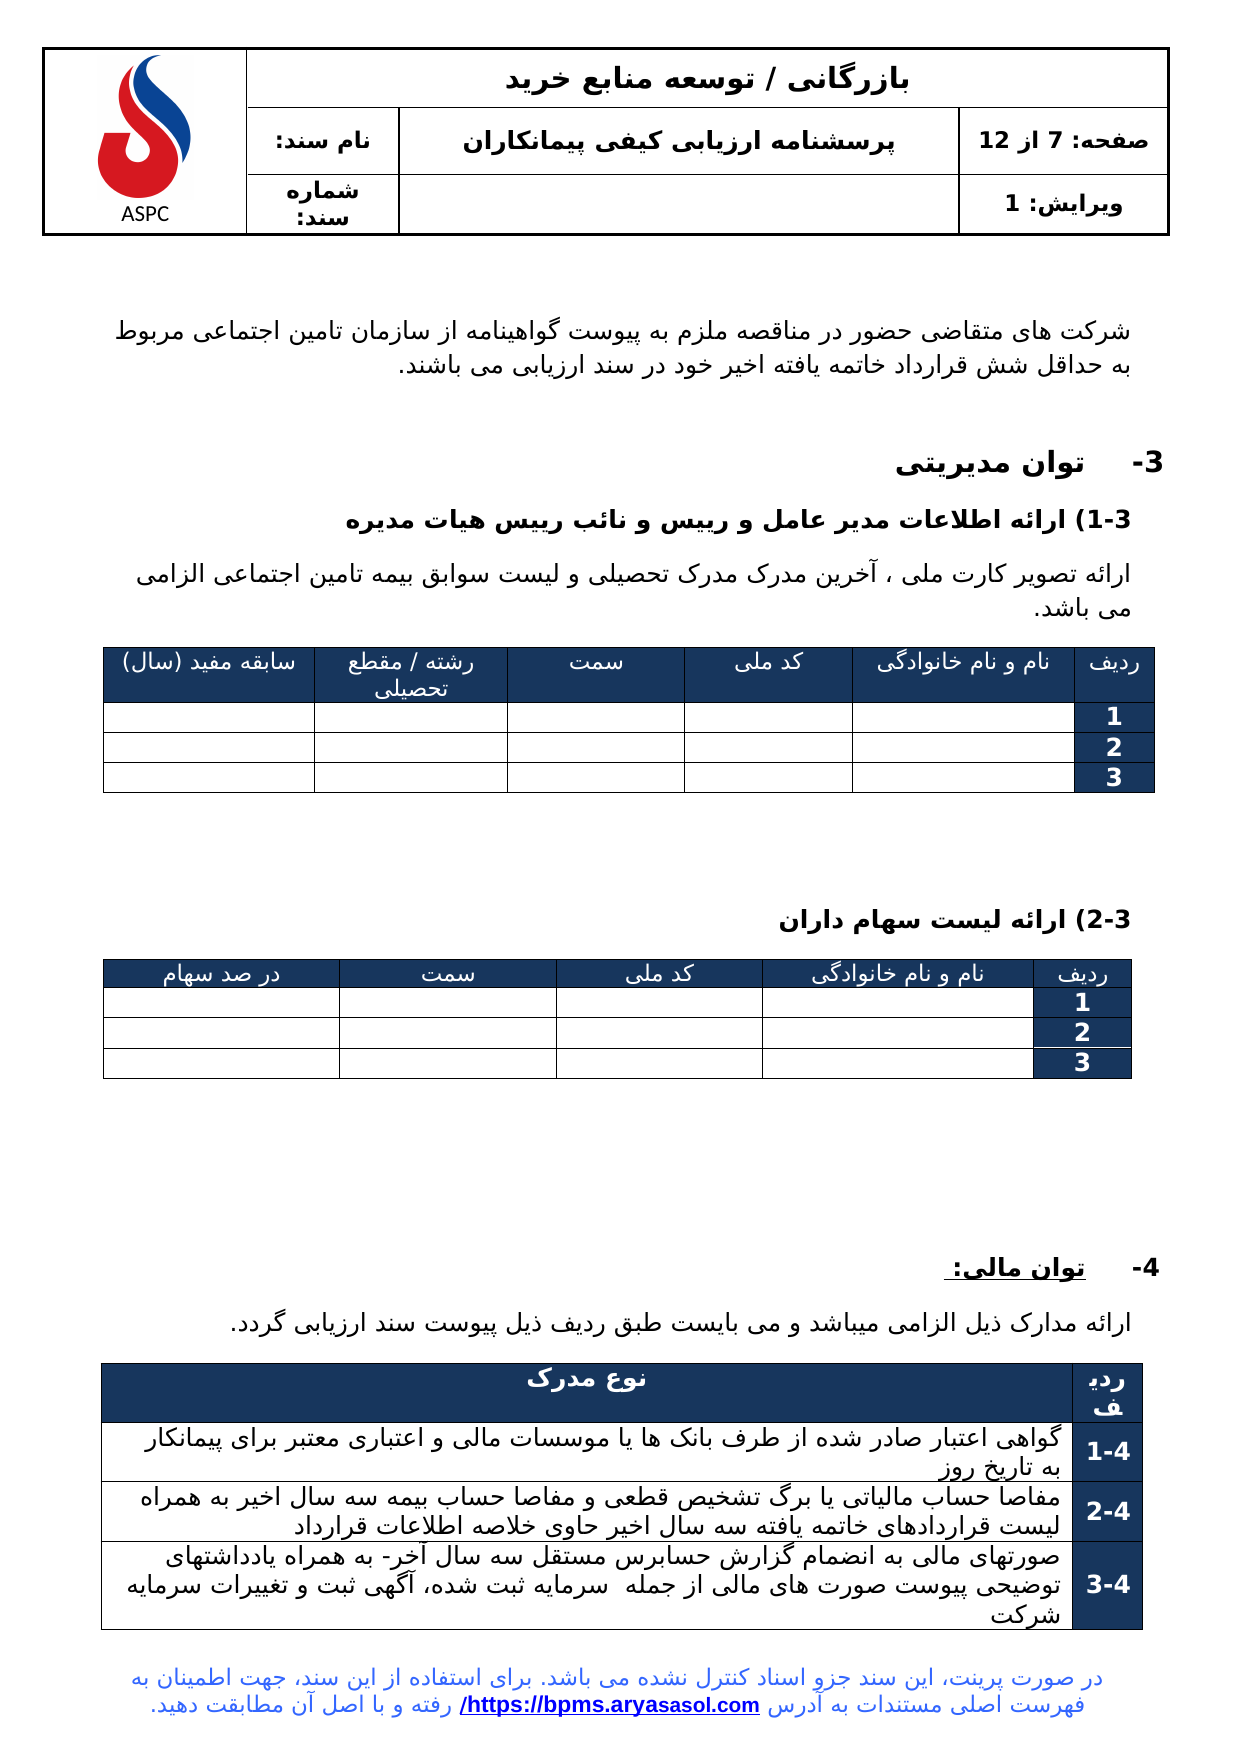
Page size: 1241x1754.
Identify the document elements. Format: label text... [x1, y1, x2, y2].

table_header ردیف [1034, 960, 1131, 987]
table_cell [104, 1018, 339, 1047]
text شرکت های متقاضی حضور در مناقصه ملزم به پیوست گواهینامه از سازمان تامین اجتماعی مربوط به حداقل شش قرارداد خاتمه یافته اخیر خود در سند ارزیابی می باشند. [103, 316, 1132, 379]
table_header در صد سهام [104, 960, 339, 987]
table_cell [685, 763, 852, 792]
picture [96, 55, 194, 200]
table_cell [557, 988, 762, 1017]
table_cell صورتهای مالی به انضمام گزارش حسابرس مستقل سه سال آخر- به همراه یادداشتهای توضیحی پیوست صورت های مالی از جمله سرمایه ثبت شده، آگهی ثبت و تغییرات سرمایه شرکت [102, 1542, 1072, 1629]
table_cell [557, 1049, 762, 1078]
table_cell [104, 763, 314, 792]
text ارائه تصویر کارت ملی ، آخرین مدرک مدرک تحصیلی و لیست سوابق بیمه تامین اجتماعی الزامی می باشد. [103, 559, 1132, 622]
text 1-3) ارائه اطلاعات مدیر عامل و رییس و نائب رییس هیات مدیره [103, 505, 1132, 534]
table_cell 2-4 [1073, 1482, 1142, 1541]
table_header نام و نام خانوادگی [763, 960, 1033, 987]
table_cell [685, 733, 852, 762]
table_header سمت [340, 960, 556, 987]
table_cell 1 [1075, 703, 1154, 732]
table_header نام و نام خانوادگی [853, 648, 1074, 702]
table_cell مفاصا حساب مالیاتی یا برگ تشخیص قطعی و مفاصا حساب بیمه سه سال اخیر به همراه لیست قراردادهای خاتمه یافته سه سال اخیر حاوی خلاصه اطلاعات قرارداد [102, 1482, 1072, 1541]
table_cell [508, 763, 684, 792]
table_cell 1 [1034, 988, 1131, 1017]
table_header کد ملی [557, 960, 762, 987]
table_cell 3 [1075, 763, 1154, 792]
table_cell [853, 733, 1074, 762]
text ارائه مدارک ذیل الزامی میباشد و می بایست طبق ردیف ذیل پیوست سند ارزیابی گردد. [103, 1308, 1132, 1337]
table_cell [763, 988, 1033, 1017]
table_cell [104, 703, 314, 732]
table_cell [508, 733, 684, 762]
table_cell [104, 1049, 339, 1078]
list توان مدیریتی [103, 445, 1132, 479]
table_cell گواهی اعتبار صادر شده از طرف بانک ها یا موسسات مالی و اعتباری معتبر برای پیمانکار به تاریخ روز [102, 1423, 1072, 1481]
table_cell [104, 988, 339, 1017]
table_header رشته / مقطع تحصیلی [315, 648, 507, 702]
table_header نوع مدرک [102, 1364, 1072, 1422]
table_cell [508, 703, 684, 732]
list توان مالی: [103, 1254, 1132, 1283]
table_cell [685, 703, 852, 732]
table_header ردیف [1075, 648, 1154, 702]
text 2-3) ارائه لیست سهام داران [103, 905, 1132, 934]
table_cell 1-4 [1073, 1423, 1142, 1481]
table_header سابقه مفید (سال) [104, 648, 314, 702]
table_cell [557, 1018, 762, 1047]
table_cell [763, 1049, 1033, 1078]
table_cell [763, 1018, 1033, 1047]
table_cell 3 [1034, 1049, 1131, 1078]
table_cell 2 [1034, 1018, 1131, 1047]
table_cell [104, 733, 314, 762]
table_header کد ملی [685, 648, 852, 702]
table_cell [315, 763, 507, 792]
table_cell [340, 1049, 556, 1078]
table_cell [340, 988, 556, 1017]
table_cell 2 [1075, 733, 1154, 762]
table_cell [853, 763, 1074, 792]
table_header سمت [508, 648, 684, 702]
table_cell [340, 1018, 556, 1047]
table_header ردیف [1073, 1364, 1142, 1422]
table_cell [315, 733, 507, 762]
table_cell [853, 703, 1074, 732]
table_cell [315, 703, 507, 732]
table_cell 3-4 [1073, 1542, 1142, 1629]
